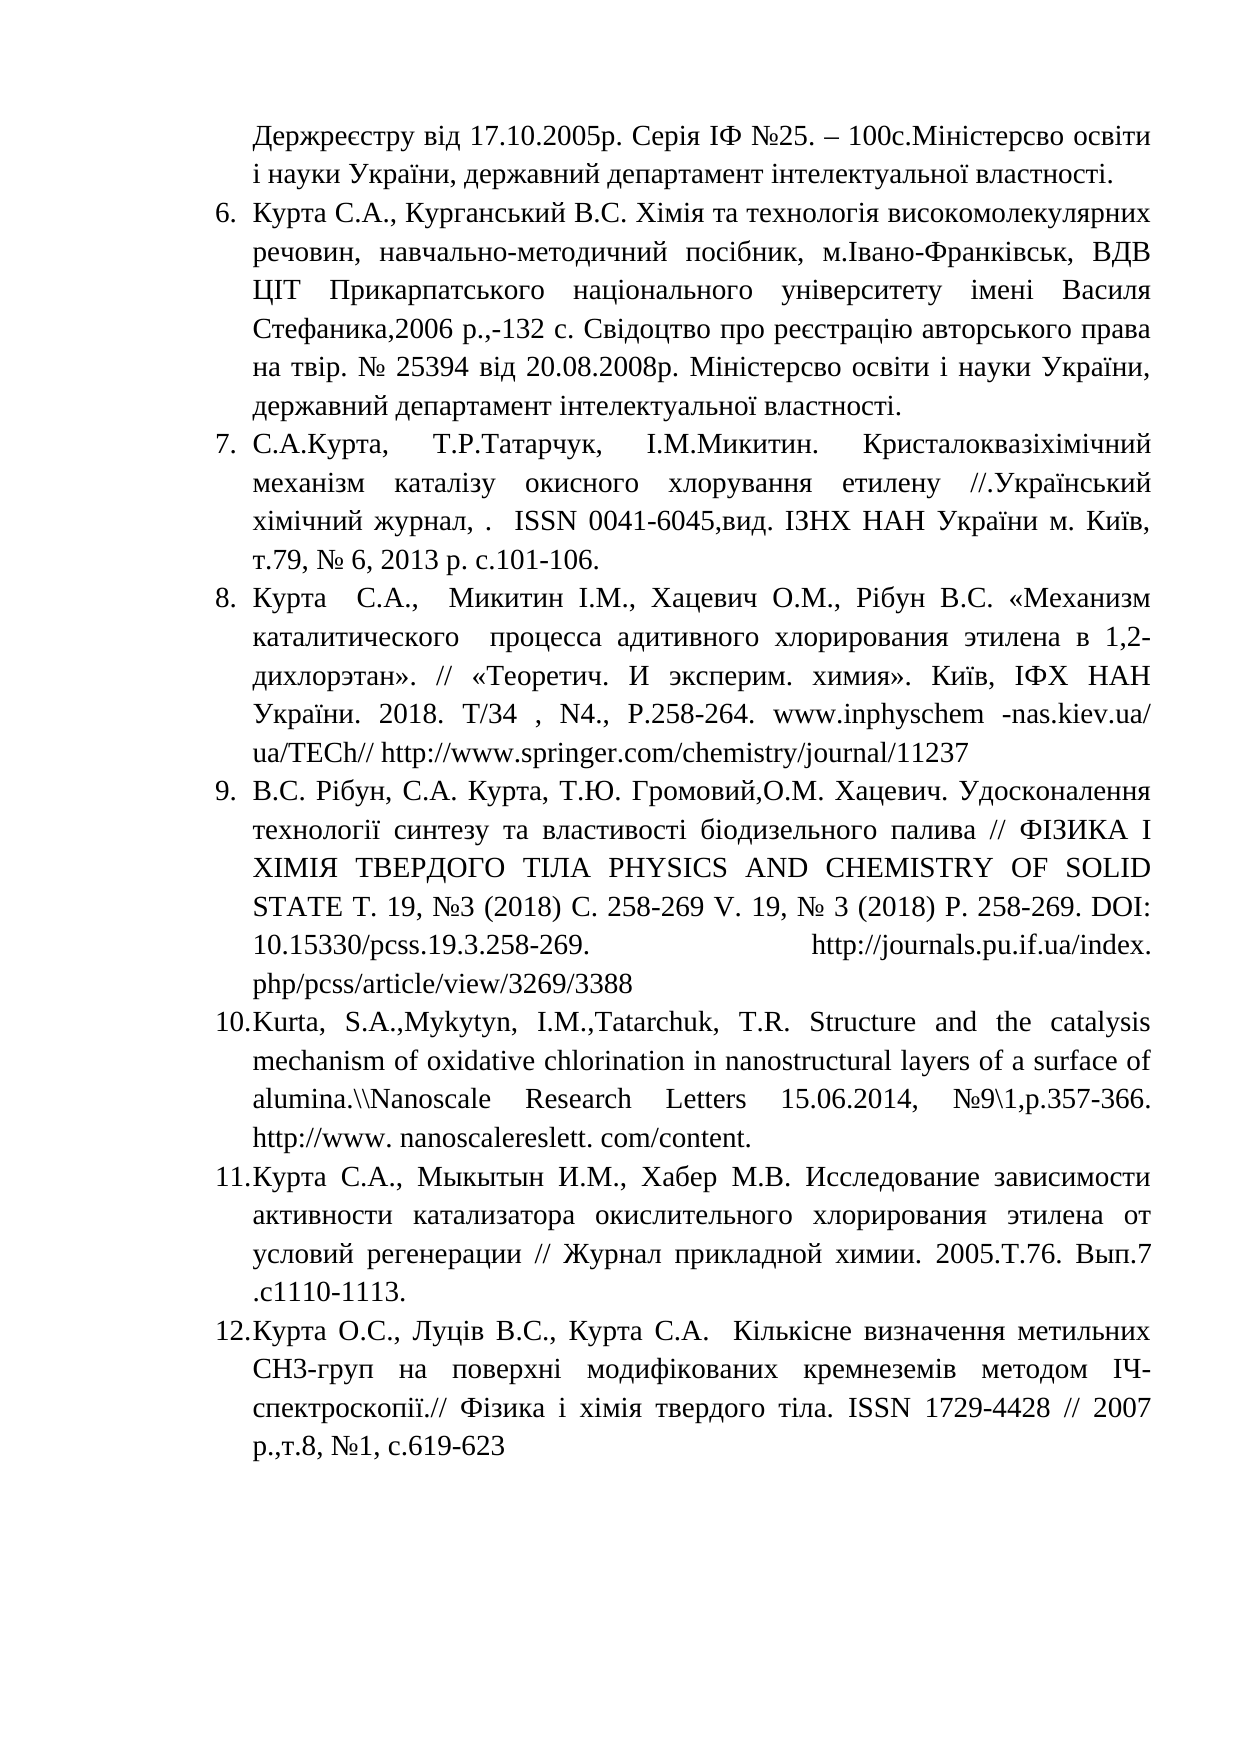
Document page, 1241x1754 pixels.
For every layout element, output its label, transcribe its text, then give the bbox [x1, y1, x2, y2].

list С.А.Курта, Т.Р.Татарчук, І.М.Микитин. Кристалоквазіхімічний механізм каталізу окисного хлорування етилену //.Український хімічний журнал, . ISSN 0041-6045,вид. ІЗНХ НАН України м. Київ, т.79, № 6, 2013 р. с.101-106. [215, 426, 1152, 576]
list Курта С.А., Курганський В.С. Хімія та технологія високомолекулярних речовин, навчально-методичний посібник, м.Івано-Франківськ, ВДВ ЦІТ Прикарпатського національного університету імені Василя Стефаника,2006 р.,-132 с. Свідоцтво про реєстрацію авторського права на твір. № 25394 від 20.08.2008р. Міністерсво освіти і науки України, державний департамент інтелектуальної властності. [215, 195, 1152, 421]
list В.С. Рібун, С.А. Курта, Т.Ю. Громовий,О.М. Хацевич. Удосконалення технології синтезу та властивості біодизельного палива // ФІЗИКА І ХІМІЯ ТВЕРДОГО ТІЛА PHYSICS AND CHEMISTRY OF SOLID STATE Т. 19, №3 (2018) С. 258-269 V. 19, № 3 (2018) P. 258-269. DOI: 10.15330/pcss.19.3.258-269. http://journals.pu.if.ua/index. php/pcss/article/view/3269/3388 [215, 773, 1152, 999]
list Курта С.А., Мыкытын И.М., Хабер М.В. Исследование зависимости активности катализатора окислительного хлорирования этилена от условий регенерации // Журнал прикладной химии. 2005.Т.76. Вып.7 .с1110-1113. [215, 1159, 1152, 1308]
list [215, 118, 1152, 190]
list Kurta, S.A.,Mykytyn, I.M.,Tatarchuk, T.R. Structure and the catalysis mechanism of oxidative chlorination in nanostructural layers of a surface of alumina.\\Nanoscale Research Letters 15.06.2014, №9\1,р.357-366. http://www. nanoscalereslett. com/content. [215, 1004, 1152, 1154]
list Курта О.С., Луців В.С., Курта С.А. Кількісне визначення метильних СН3-груп на поверхні модифікованих кремнеземів методом ІЧ-спектроскопії.// Фізика і хімія твердого тіла. ISSN 1729-4428 // 2007 р.,т.8, №1, с.619-623 [215, 1313, 1152, 1462]
list Курта С.А., Микитин І.М., Хацевич О.М., Рібун В.С. «Механизм каталитического процесса адитивного хлорирования этилена в 1,2- дихлорэтан». // «Теоретич. И эксперим. химия». Київ, ІФХ НАН України. 2018. T/34 , N4., P.258-264. www.inphyschem -nas.kiev.ua/ ua/TECh// http://www.springer.com/chemistry/journal/11237 [215, 581, 1152, 768]
